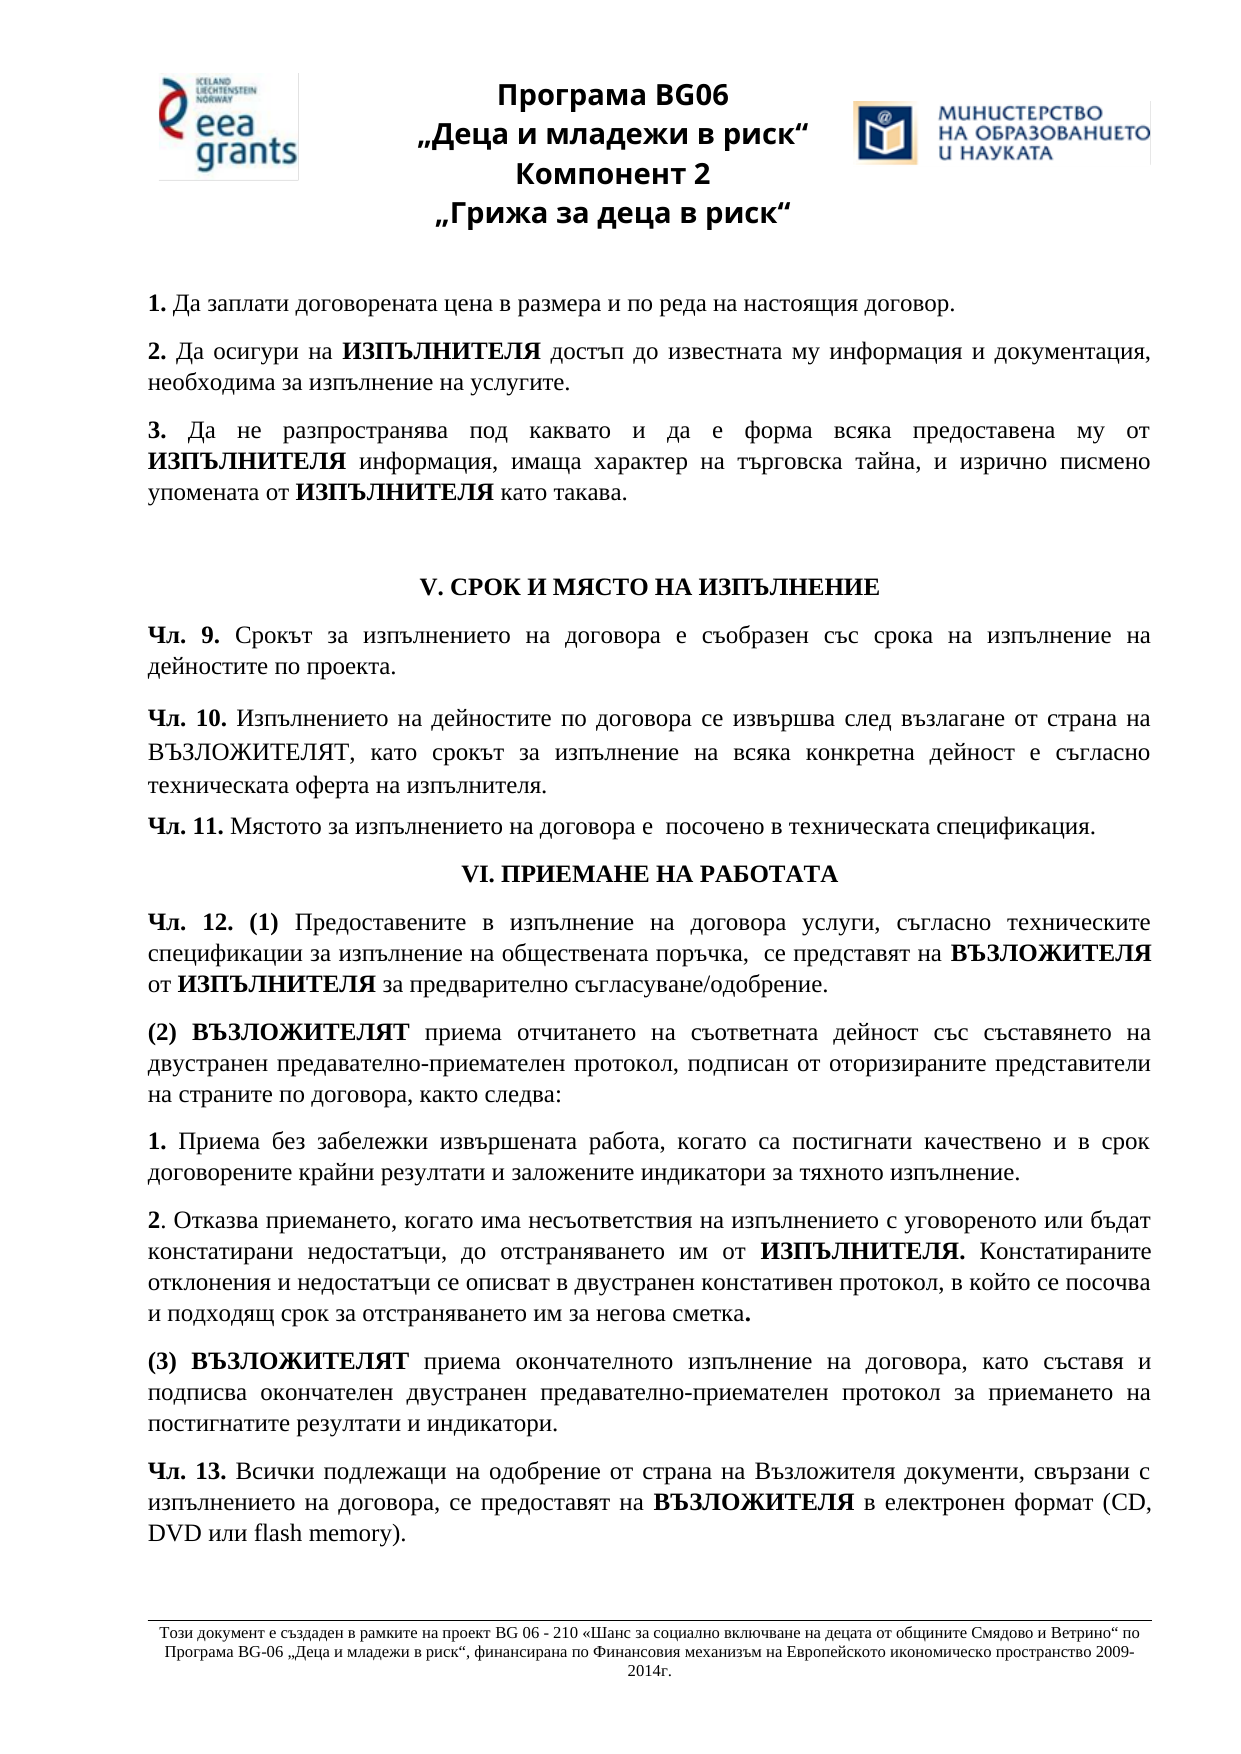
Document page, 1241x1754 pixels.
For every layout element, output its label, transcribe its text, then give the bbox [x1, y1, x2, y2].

text Чл. 11. Мястото за изпълнението на договора е посочено в техническата спецификация. [148, 811, 1152, 840]
text Чл. 10. Изпълнението на дейностите по договора се извършва след възлагане от страна на ВЪЗЛОЖИТЕЛЯТ, като срокът за изпълнение на всяка конкретна дейност е съгласно техническата оферта на изпълнителя. [148, 699, 1152, 799]
text 3. Да не разпространява под каквато и да е форма всяка предоставена му от ИЗПЪЛНИТЕЛЯ информация, имаща характер на търговска тайна, и изрично писмено упомената от ИЗПЪЛНИТЕЛЯ като такава. [148, 415, 1152, 506]
text 1. Да заплати договорената цена в размера и по реда на настоящия договор. [148, 288, 1152, 317]
text 1. Приема без забележки извършената работа, когато са постигнати качествено и в срок договорените крайни резултати и заложените индикатори за тяхното изпълнение. [148, 1126, 1152, 1186]
text V. СРОК И МЯСТО НА ИЗПЪЛНЕНИЕ [148, 572, 1152, 601]
text (2) ВЪЗЛОЖИТЕЛЯТ приема отчитането на съответната дейност със съставянето на двустранен предавателно-приемателен протокол, подписан от оторизираните представители на страните по договора, както следва: [148, 1017, 1152, 1107]
text Чл. 12. (1) Предоставените в изпълнение на договора услуги, съгласно техническите спецификации за изпълнение на обществената поръчка, се представят на ВЪЗЛОЖИТЕЛЯ от ИЗПЪЛНИТЕЛЯ за предварително съгласуване/одобрение. [148, 907, 1152, 998]
text (3) ВЪЗЛОЖИТЕЛЯТ приема окончателното изпълнение на договора, като съставя и подписва окончателен двустранен предавателно-приемателен протокол за приемането на постигнатите резултати и индикатори. [148, 1346, 1152, 1437]
text 2. Отказва приемането, когато има несъответствия на изпълнението с уговореното или бъдат констатирани недостатъци, до отстраняването им от ИЗПЪЛНИТЕЛЯ. Констатираните отклонения и недостатъци се описват в двустранен констативен протокол, в който се посочва и подходящ срок за отстраняването им за негова сметка. [148, 1205, 1152, 1327]
text Чл. 13. Всички подлежащи на одобрение от страна на Възложителя документи, свързани с изпълнението на договора, се предоставят на ВЪЗЛОЖИТЕЛЯ в електронен формат (CD, DVD или flash memory). [148, 1456, 1152, 1547]
picture [852, 101, 1153, 169]
text Чл. 9. Срокът за изпълнението на договора е съобразен със срока на изпълнение на дейностите по проекта. [148, 620, 1152, 680]
text 2. Да осигури на ИЗПЪЛНИТЕЛЯ достъп до известната му информация и документация, необходима за изпълнение на услугите. [148, 336, 1152, 396]
text VІ. ПРИЕМАНЕ НА РАБОТАТА [148, 859, 1152, 888]
picture [158, 73, 299, 182]
